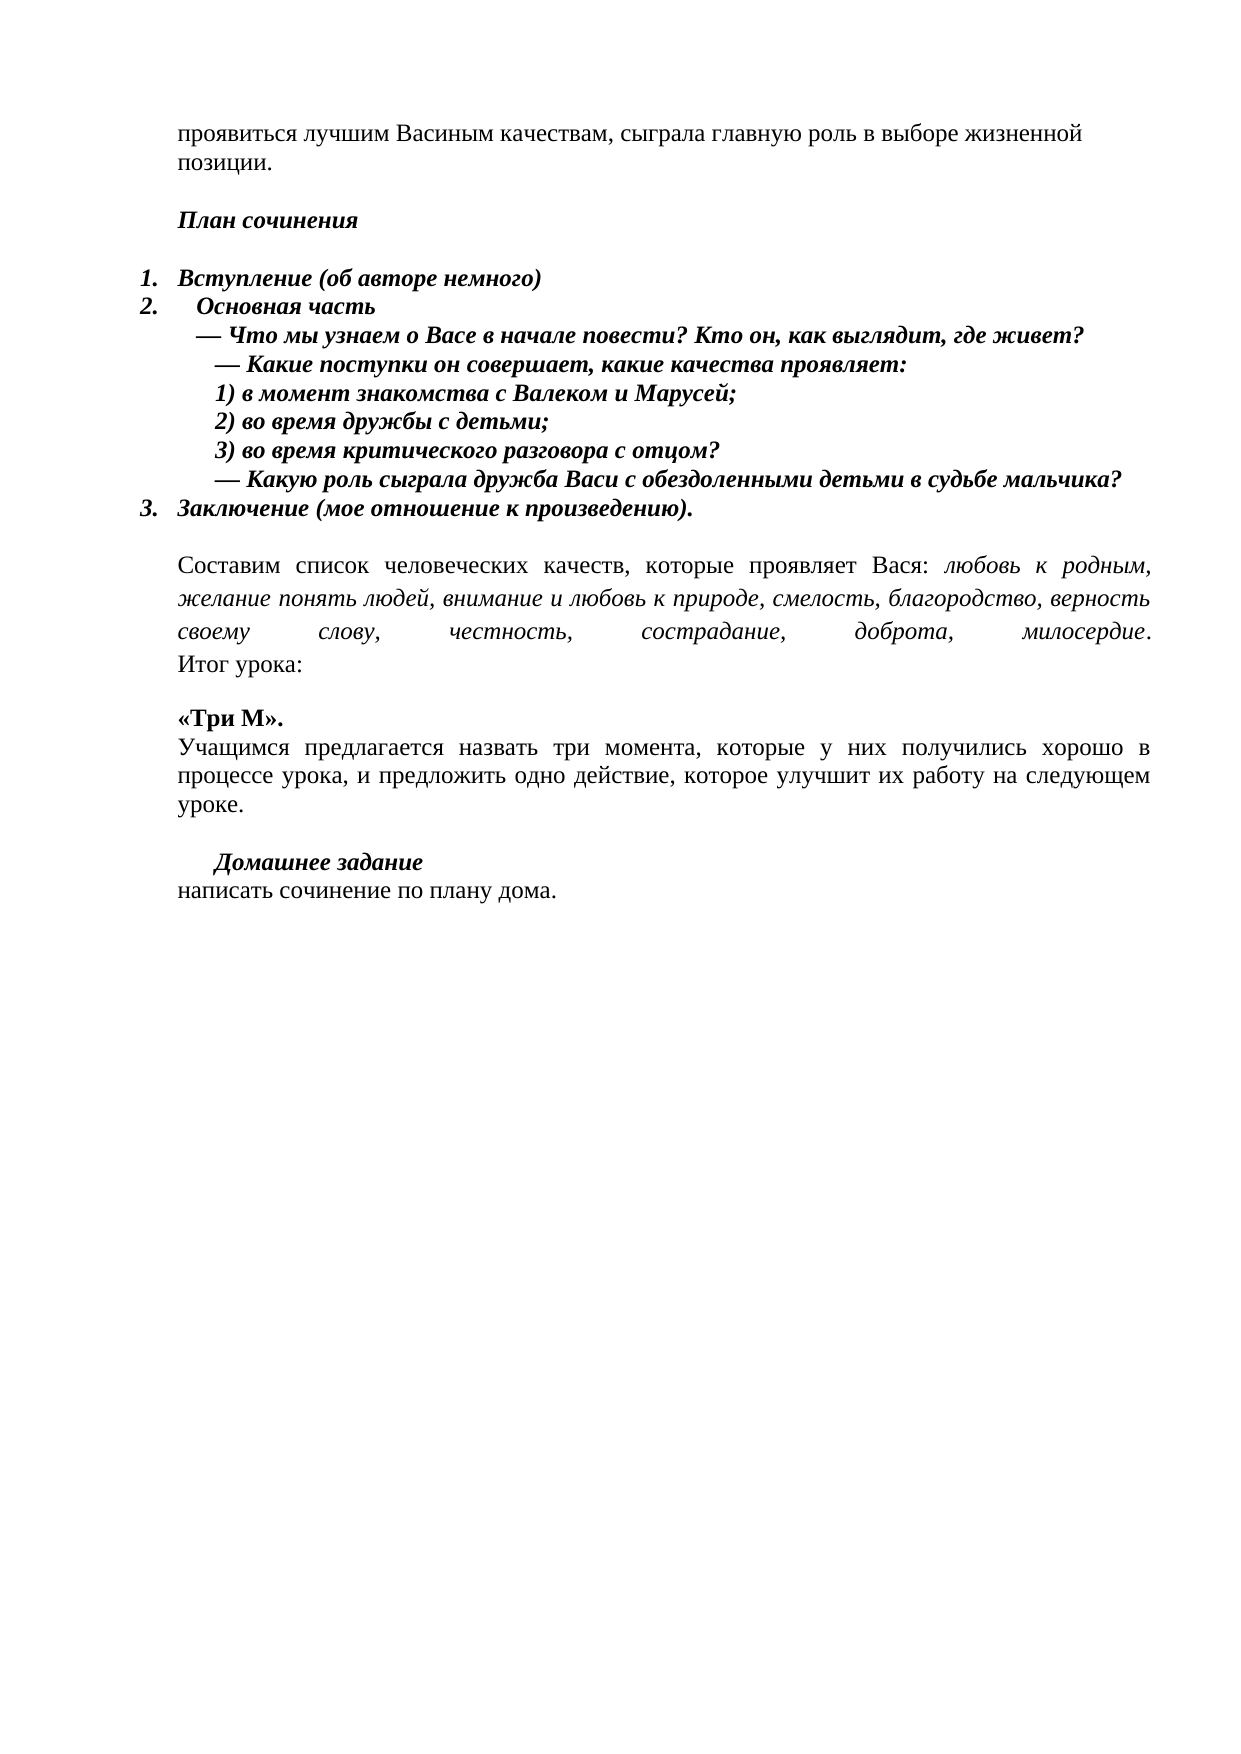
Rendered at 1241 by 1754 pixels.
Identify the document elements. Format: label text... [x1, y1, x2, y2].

text Домашнее задание написать сочинение по плану дома. [177, 847, 1152, 933]
list Вступление (об авторе немного) [140, 263, 1152, 291]
text План сочинения [177, 205, 1152, 233]
text «Три М». [177, 732, 1152, 761]
text Учащимся предлагается назвать три момента, которые у них получились хорошо в процессе урока, и предложить одно действие, которое улучшит их работу на следующем уроке. [177, 761, 1152, 847]
text Составим список человеческих качеств, которые проявляет Вася: любовь к родным, желание понять людей, внимание и любовь к природе, смелость, благородство, верность своему слову, честность, сострадание, доброта, милосердие. Итог урока: [177, 579, 1152, 707]
list Заключение (мое отношение к произведению). [140, 522, 1152, 579]
text — Что мы узнаем о Васе в начале повести? Кто он, как выглядит, где живет? — Какие поступки он совершает, какие качества проявляет: 1) в момент знакомства с Валеком и Марусей; 2) во время дружбы с детьми; 3) во время критического разговора с отцом? — Какую роль сыграла дружба Васи с обездоленными детьми в судьбе мальчика? [177, 349, 1152, 522]
list Основная часть [140, 321, 1152, 349]
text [177, 118, 1152, 176]
